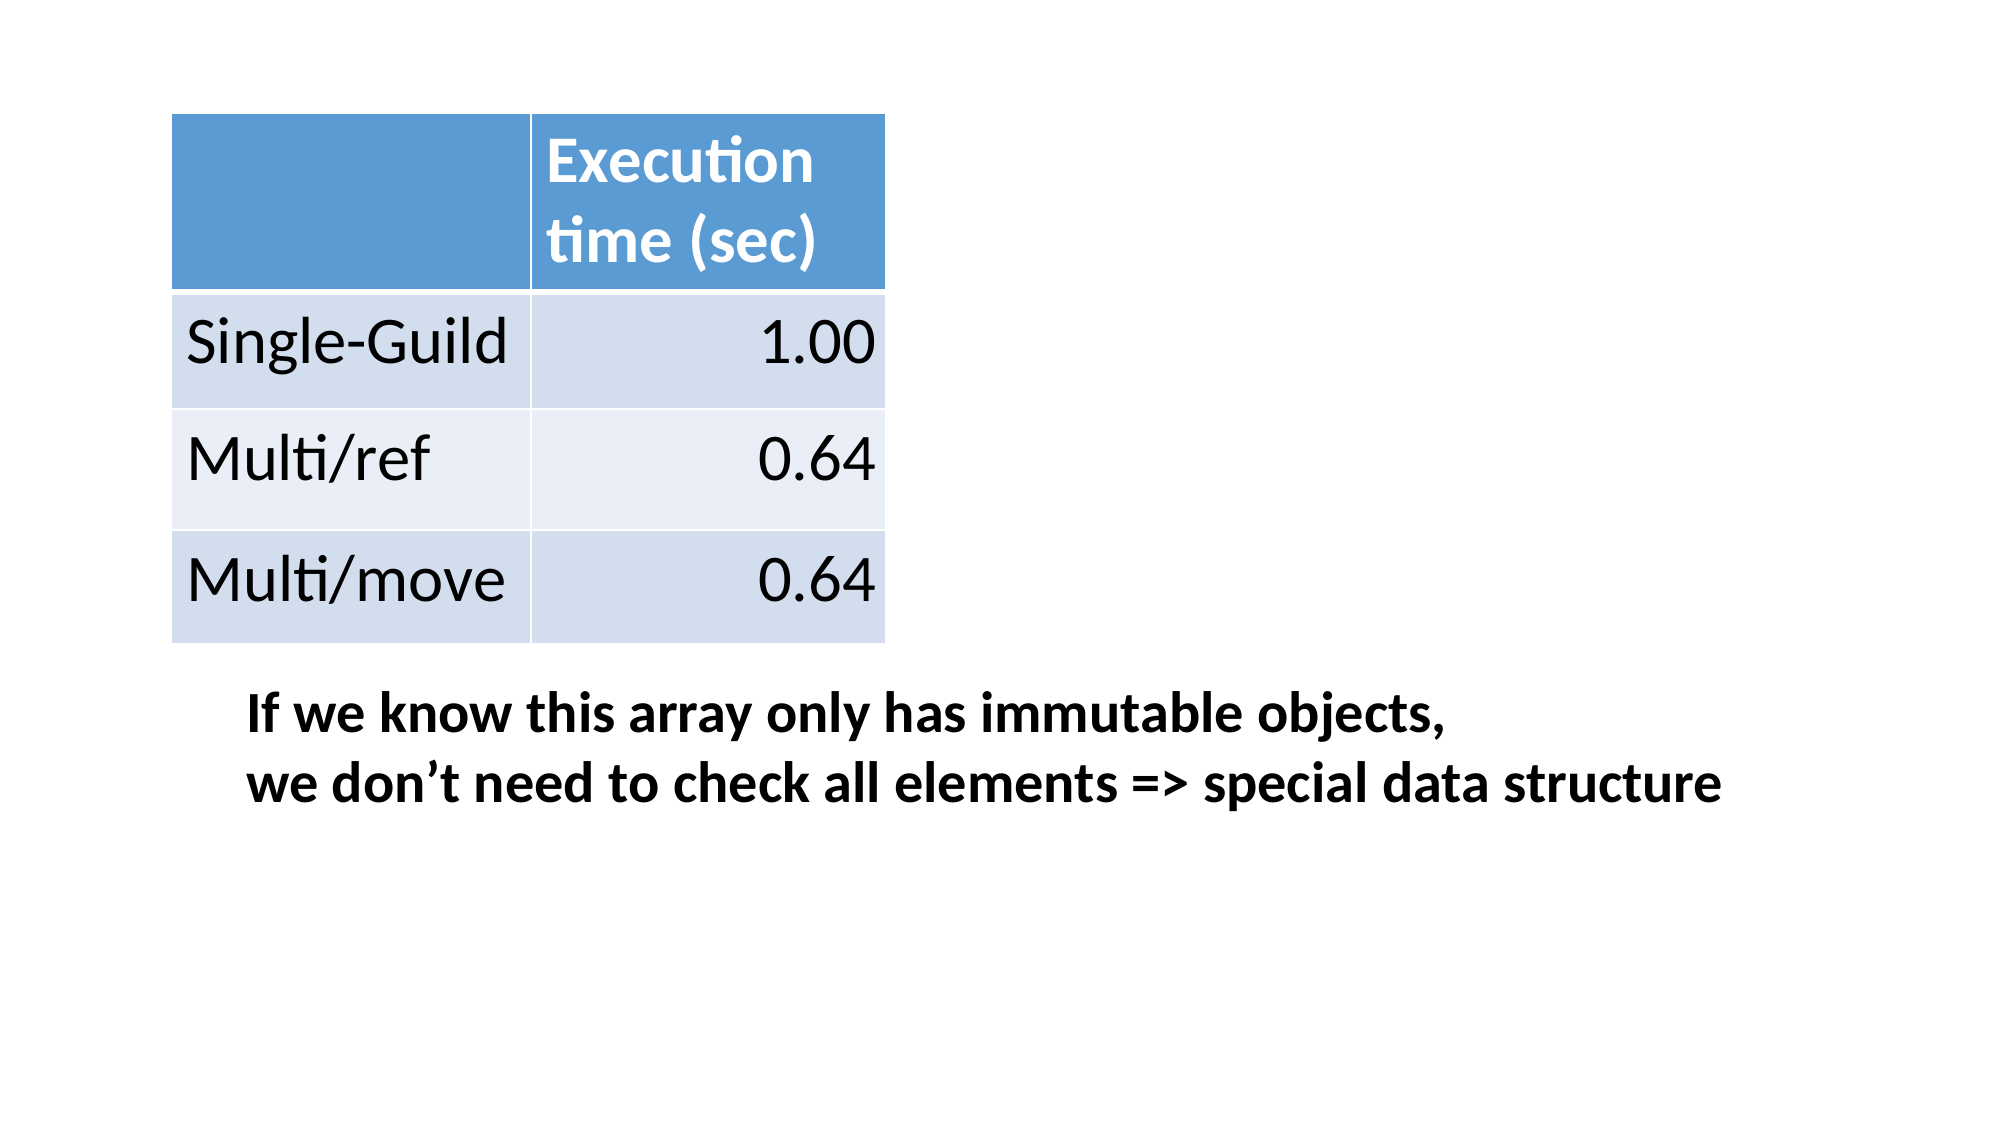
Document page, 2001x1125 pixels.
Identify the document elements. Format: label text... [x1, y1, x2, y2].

text we don’t need to check all elements => special data structure [246, 746, 1981, 817]
text If we know this array only has immutable objects, [246, 677, 1981, 746]
